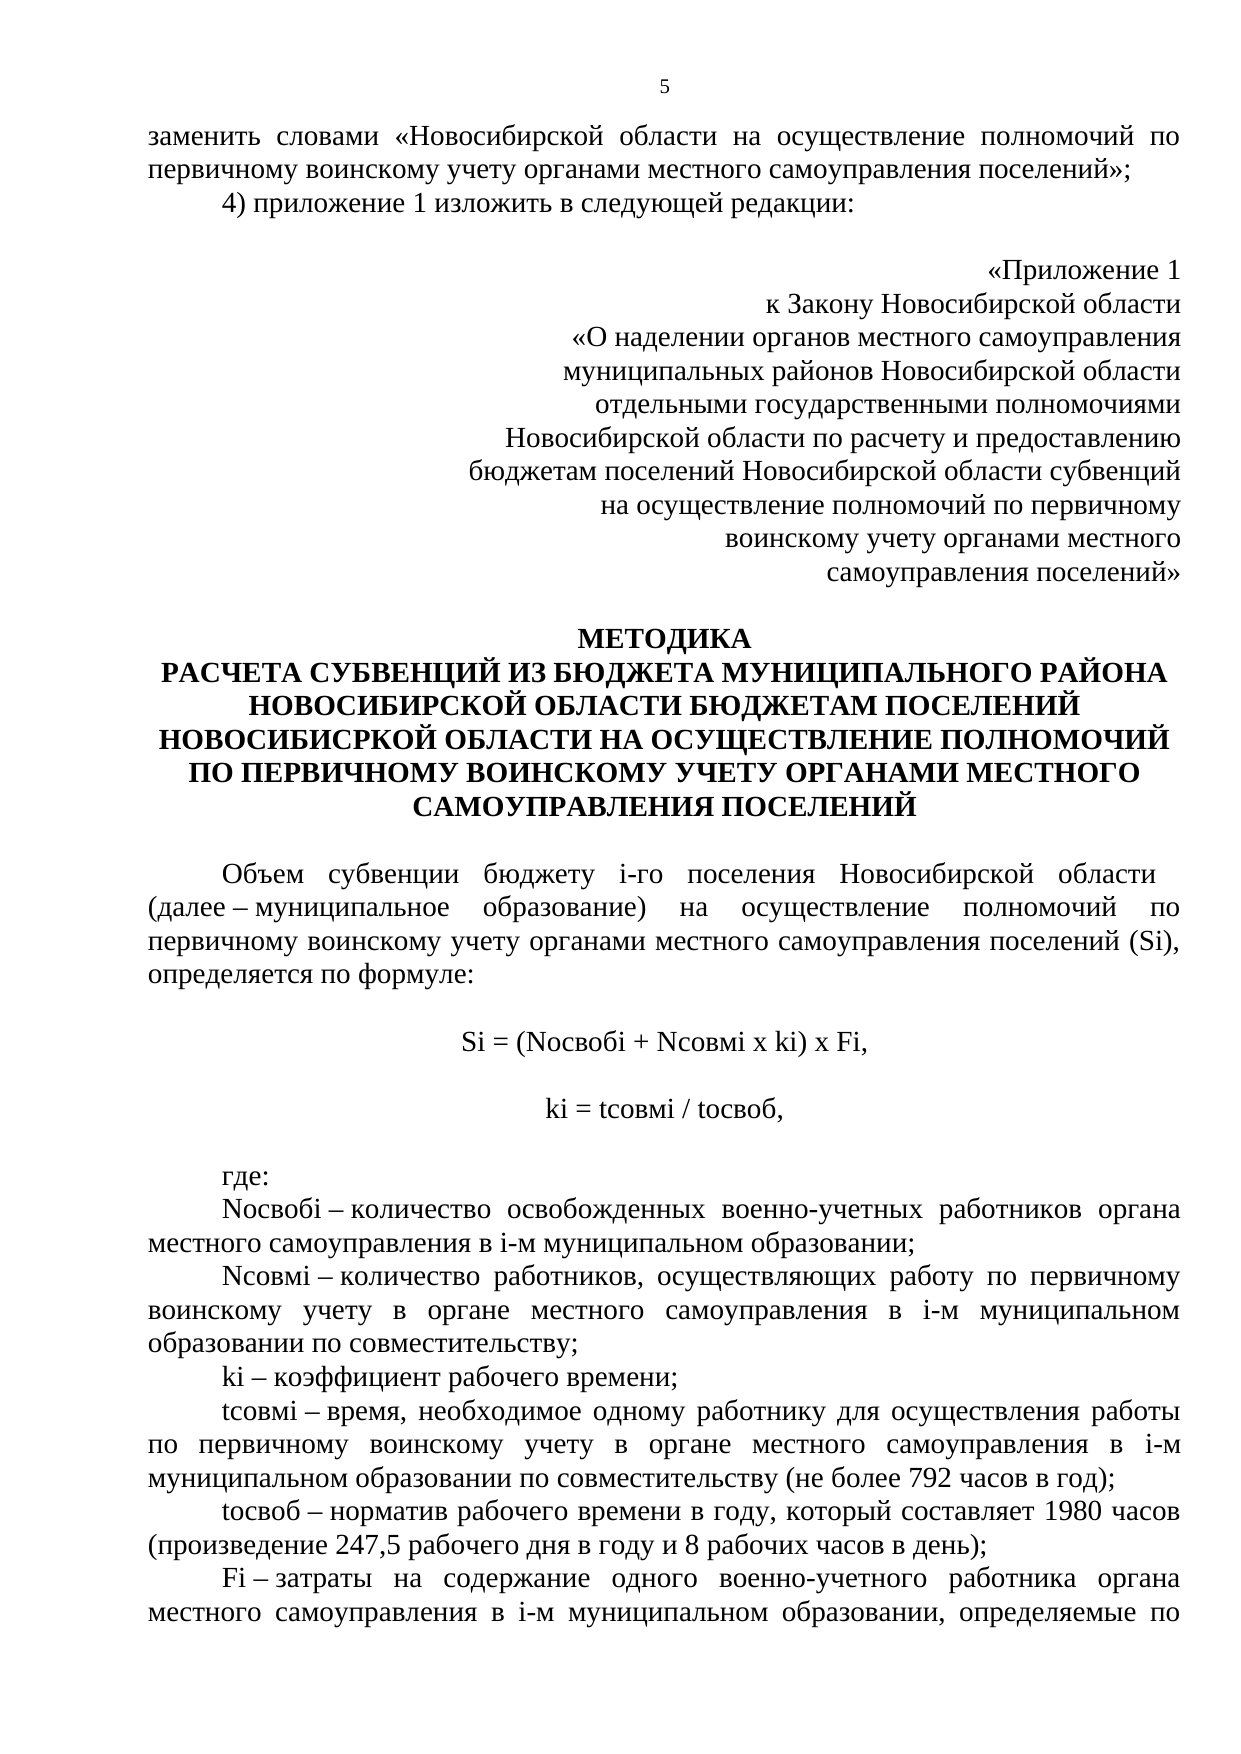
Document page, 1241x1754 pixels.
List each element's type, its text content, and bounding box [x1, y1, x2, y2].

text «Приложение 1 [148, 252, 1181, 286]
text Nсовмi – количество работников, осуществляющих работу по первичному воинскому учету в органе местного самоуправления в i-м муниципальном образовании по совместительству; [148, 1258, 1181, 1359]
title МЕТОДИКА [148, 621, 1181, 655]
text к Закону Новосибирской области [148, 286, 1181, 319]
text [148, 1560, 1181, 1627]
text «О наделении органов местного самоуправления [148, 319, 1181, 353]
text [148, 118, 1181, 185]
text самоуправления поселений» [148, 554, 1181, 588]
text ki – коэффициент рабочего времени; [148, 1359, 1181, 1393]
text tсовмi – время, необходимое одному работнику для осуществления работы по первичному воинскому учету в органе местного самоуправления в i-м муниципальном образовании по совместительству (не более 792 часов в год); [148, 1393, 1181, 1493]
text Объем субвенции бюджету i-го поселения Новосибирской области (далее – муниципальное образование) на осуществление полномочий по первичному воинскому учету органами местного самоуправления поселений (Si), определяется по формуле: [148, 856, 1181, 990]
text отдельными государственными полномочиями [148, 386, 1181, 420]
text бюджетам поселений Новосибирской области субвенций [148, 453, 1181, 487]
text tосвоб – норматив рабочего времени в году, который составляет 1980 часов (произведение 247,5 рабочего дня в году и 8 рабочих часов в день); [148, 1493, 1181, 1560]
text 4) приложение 1 изложить в следующей редакции: [222, 185, 1181, 219]
text Новосибирской области по расчету и предоставлению [148, 420, 1181, 453]
text на осуществление полномочий по первичному [148, 487, 1181, 521]
text Si = (Nосвобi + Nсовмi x ki) x Fi, [148, 1024, 1181, 1057]
text муниципальных районов Новосибирской области [148, 353, 1181, 386]
title РАСЧЕТА СУБВЕНЦИЙ ИЗ БЮДЖЕТА МУНИЦИПАЛЬНОГО РАЙОНА НОВОСИБИРСКОЙ ОБЛАСТИ БЮДЖЕТАМ ПОСЕЛЕНИЙ НОВОСИБИСРКОЙ ОБЛАСТИ НА ОСУЩЕСТВЛЕНИЕ ПОЛНОМОЧИЙ ПО ПЕРВИЧНОМУ ВОИНСКОМУ УЧЕТУ ОРГАНАМИ МЕСТНОГО САМОУПРАВЛЕНИЯ ПОСЕЛЕНИЙ [148, 655, 1181, 822]
text Nосвобi – количество освобожденных военно-учетных работников органа местного самоуправления в i-м муниципальном образовании; [148, 1191, 1181, 1258]
text воинскому учету органами местного [148, 521, 1181, 554]
text где: [148, 1158, 1181, 1191]
text ki = tсовмi / tосвоб, [148, 1091, 1181, 1124]
